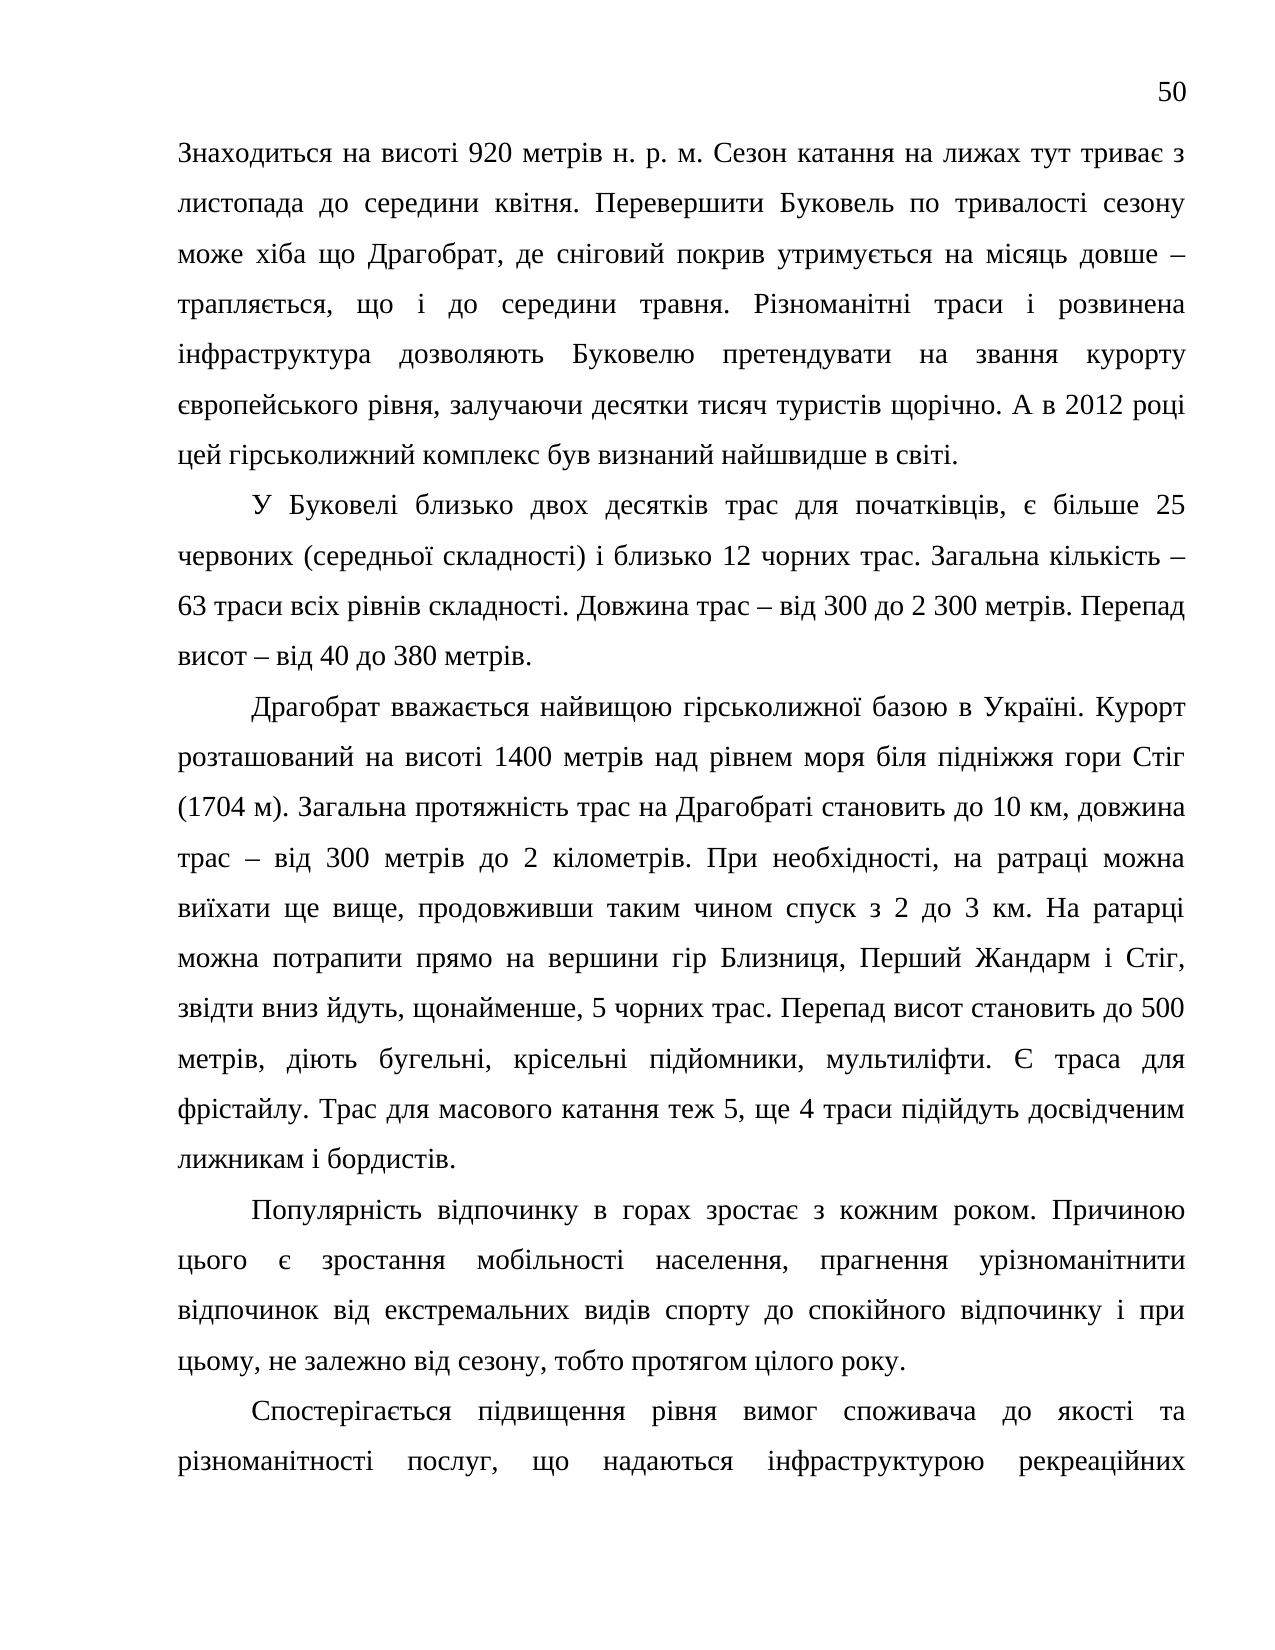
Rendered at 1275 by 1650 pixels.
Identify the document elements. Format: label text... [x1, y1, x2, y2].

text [177, 135, 1186, 471]
text Популярність відпочинку в горах зростає з кожним роком. Причиною цього є зростання мобільності населення, прагнення урізноманітнити відпочинок від екстремальних видів спорту до спокійного відпочинку і при цьому, не залежно від сезону, тобто протягом цілого року. [177, 1192, 1186, 1376]
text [177, 1393, 1186, 1477]
text Драгобрат вважається найвищою гірськолижної базою в Україні. Курорт розташований на висоті 1400 метрів над рівнем моря біля підніжжя гори Стіг (1704 м). Загальна протяжність трас на Драгобраті становить до 10 км, довжина трас – від 300 метрів до 2 кілометрів. При необхідності, на ратраці можна виїхати ще вище, продовживши таким чином спуск з 2 до 3 км. На ратарці можна потрапити прямо на вершини гір Близниця, Перший Жандарм і Стіг, звідти вниз йдуть, щонайменше, 5 чорних трас. Перепад висот становить до 500 метрів, діють бугельні, крісельні підйомники, мультиліфти. Є траса для фрістайлу. Трас для масового катання теж 5, ще 4 траси підійдуть досвідченим лижникам і бордистів. [177, 689, 1186, 1175]
text У Буковелі близько двох десятків трас для початківців, є більше 25 червоних (середньої складності) і близько 12 чорних трас. Загальна кількість – 63 траси всіх рівнів складності. Довжина трас – від 300 до 2 300 метрів. Перепад висот – від 40 до 380 метрів. [177, 487, 1186, 672]
